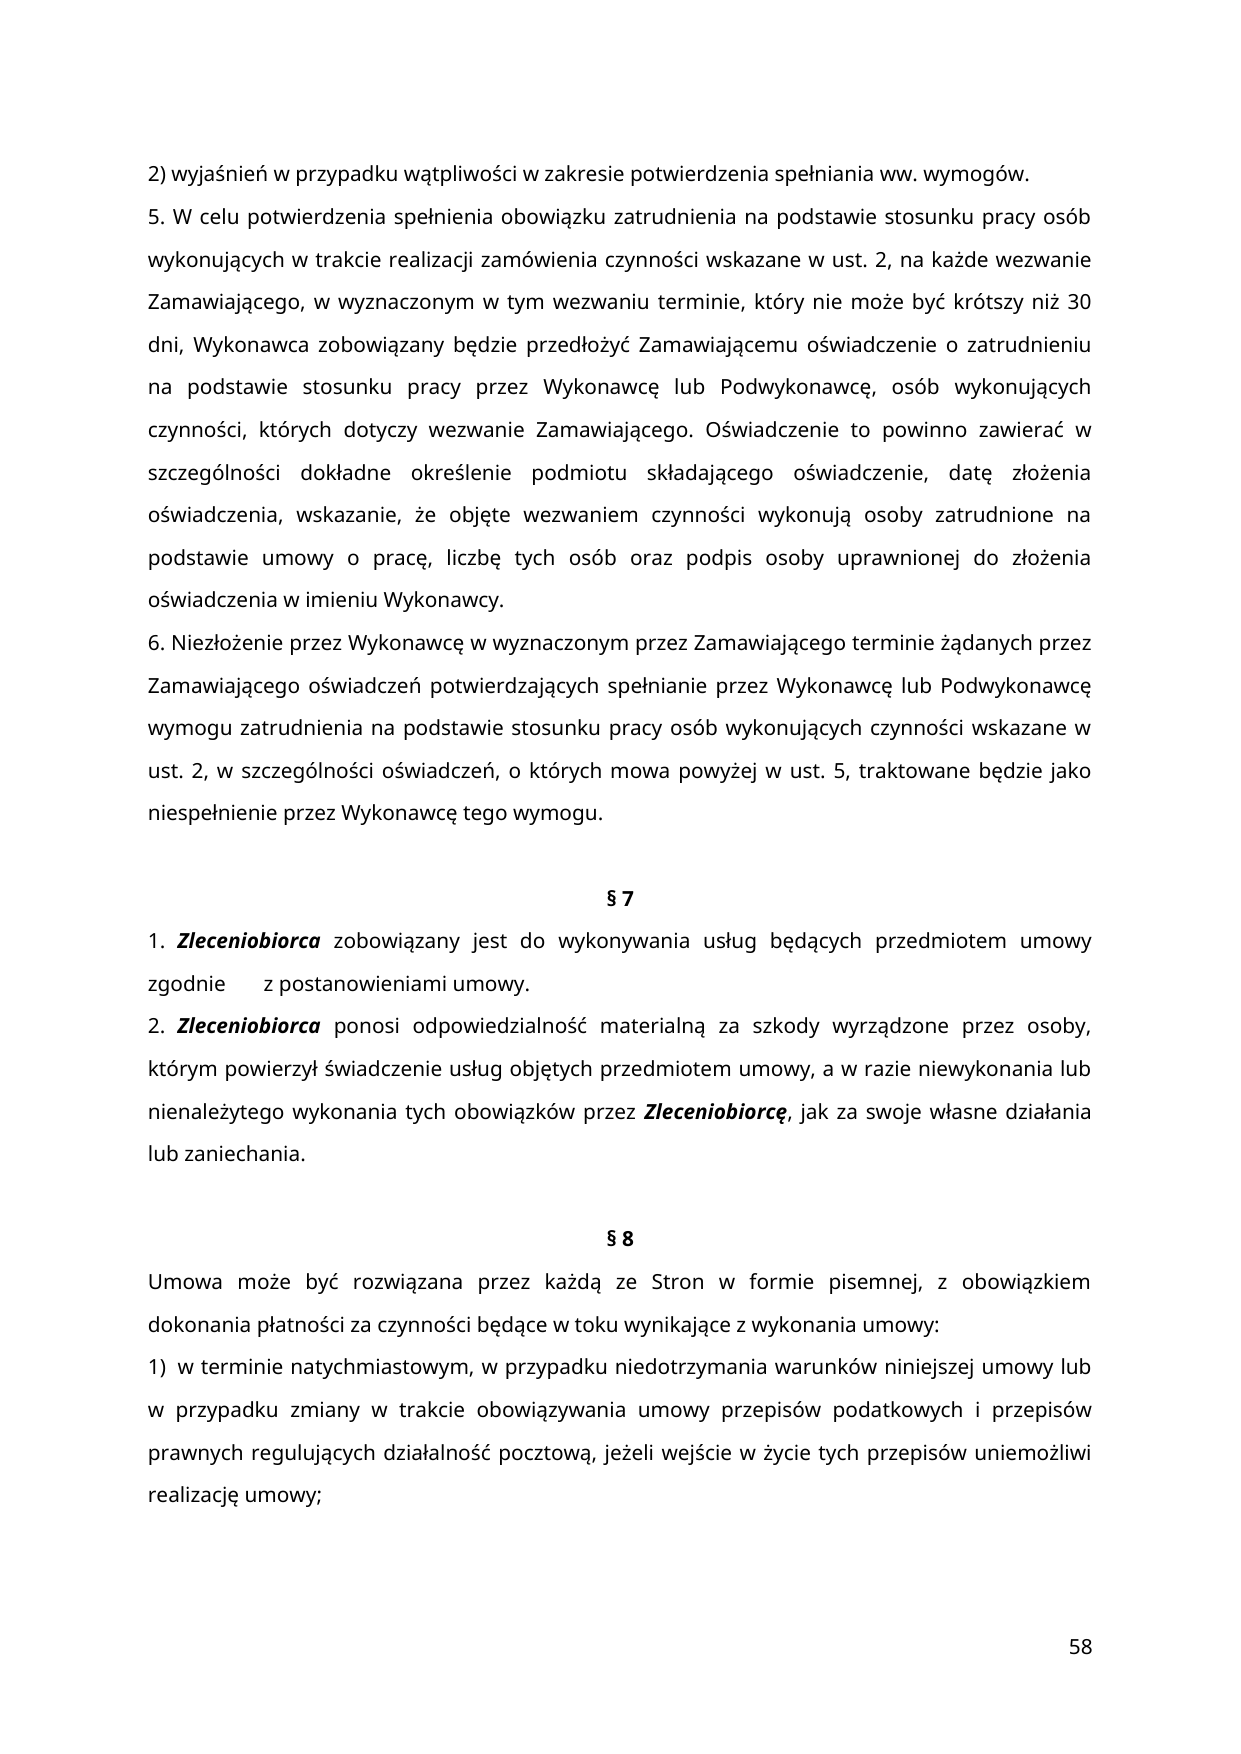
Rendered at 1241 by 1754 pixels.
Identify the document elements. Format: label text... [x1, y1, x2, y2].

text 6. Niezłożenie przez Wykonawcę w wyznaczonym przez Zamawiającego terminie żądanych przez Zamawiającego oświadczeń potwierdzających spełnianie przez Wykonawcę lub Podwykonawcę wymogu zatrudnienia na podstawie stosunku pracy osób wykonujących czynności wskazane w ust. 2, w szczególności oświadczeń, o których mowa powyżej w ust. 5, traktowane będzie jako niespełnienie przez Wykonawcę tego wymogu. [148, 628, 1092, 827]
text § 8 [148, 1224, 1092, 1253]
text 5. W celu potwierdzenia spełnienia obowiązku zatrudnienia na podstawie stosunku pracy osób wykonujących w trakcie realizacji zamówienia czynności wskazane w ust. 2, na każde wezwanie Zamawiającego, w wyznaczonym w tym wezwaniu terminie, który nie może być krótszy niż 30 dni, Wykonawca zobowiązany będzie przedłożyć Zamawiającemu oświadczenie o zatrudnieniu na podstawie stosunku pracy przez Wykonawcę lub Podwykonawcę, osób wykonujących czynności, których dotyczy wezwanie Zamawiającego. Oświadczenie to powinno zawierać w szczególności dokładne określenie podmiotu składającego oświadczenie, datę złożenia oświadczenia, wskazanie, że objęte wezwaniem czynności wykonują osoby zatrudnione na podstawie umowy o pracę, liczbę tych osób oraz podpis osoby uprawnionej do złożenia oświadczenia w imieniu Wykonawcy. [148, 202, 1092, 614]
list Zleceniobiorca ponosi odpowiedzialność materialną za szkody wyrządzone przez osoby, którym powierzył świadczenie usług objętych przedmiotem umowy, a w razie niewykonania lub nienależytego wykonania tych obowiązków przez Zleceniobiorcę, jak za swoje własne działania lub zaniechania. [148, 1012, 1092, 1168]
text Umowa może być rozwiązana przez każdą ze Stron w formie pisemnej, z obowiązkiem dokonania płatności za czynności będące w toku wynikające z wykonania umowy: [148, 1267, 1092, 1338]
text 2) wyjaśnień w przypadku wątpliwości w zakresie potwierdzenia spełniania ww. wymogów. [148, 159, 1092, 188]
list Zleceniobiorca zobowiązany jest do wykonywania usług będących przedmiotem umowy zgodnie z postanowieniami umowy. [148, 926, 1092, 997]
text § 7 [148, 884, 1092, 912]
list w terminie natychmiastowym, w przypadku niedotrzymania warunków niniejszej umowy lub w przypadku zmiany w trakcie obowiązywania umowy przepisów podatkowych i przepisów prawnych regulujących działalność pocztową, jeżeli wejście w życie tych przepisów uniemożliwi realizację umowy; [148, 1352, 1092, 1509]
